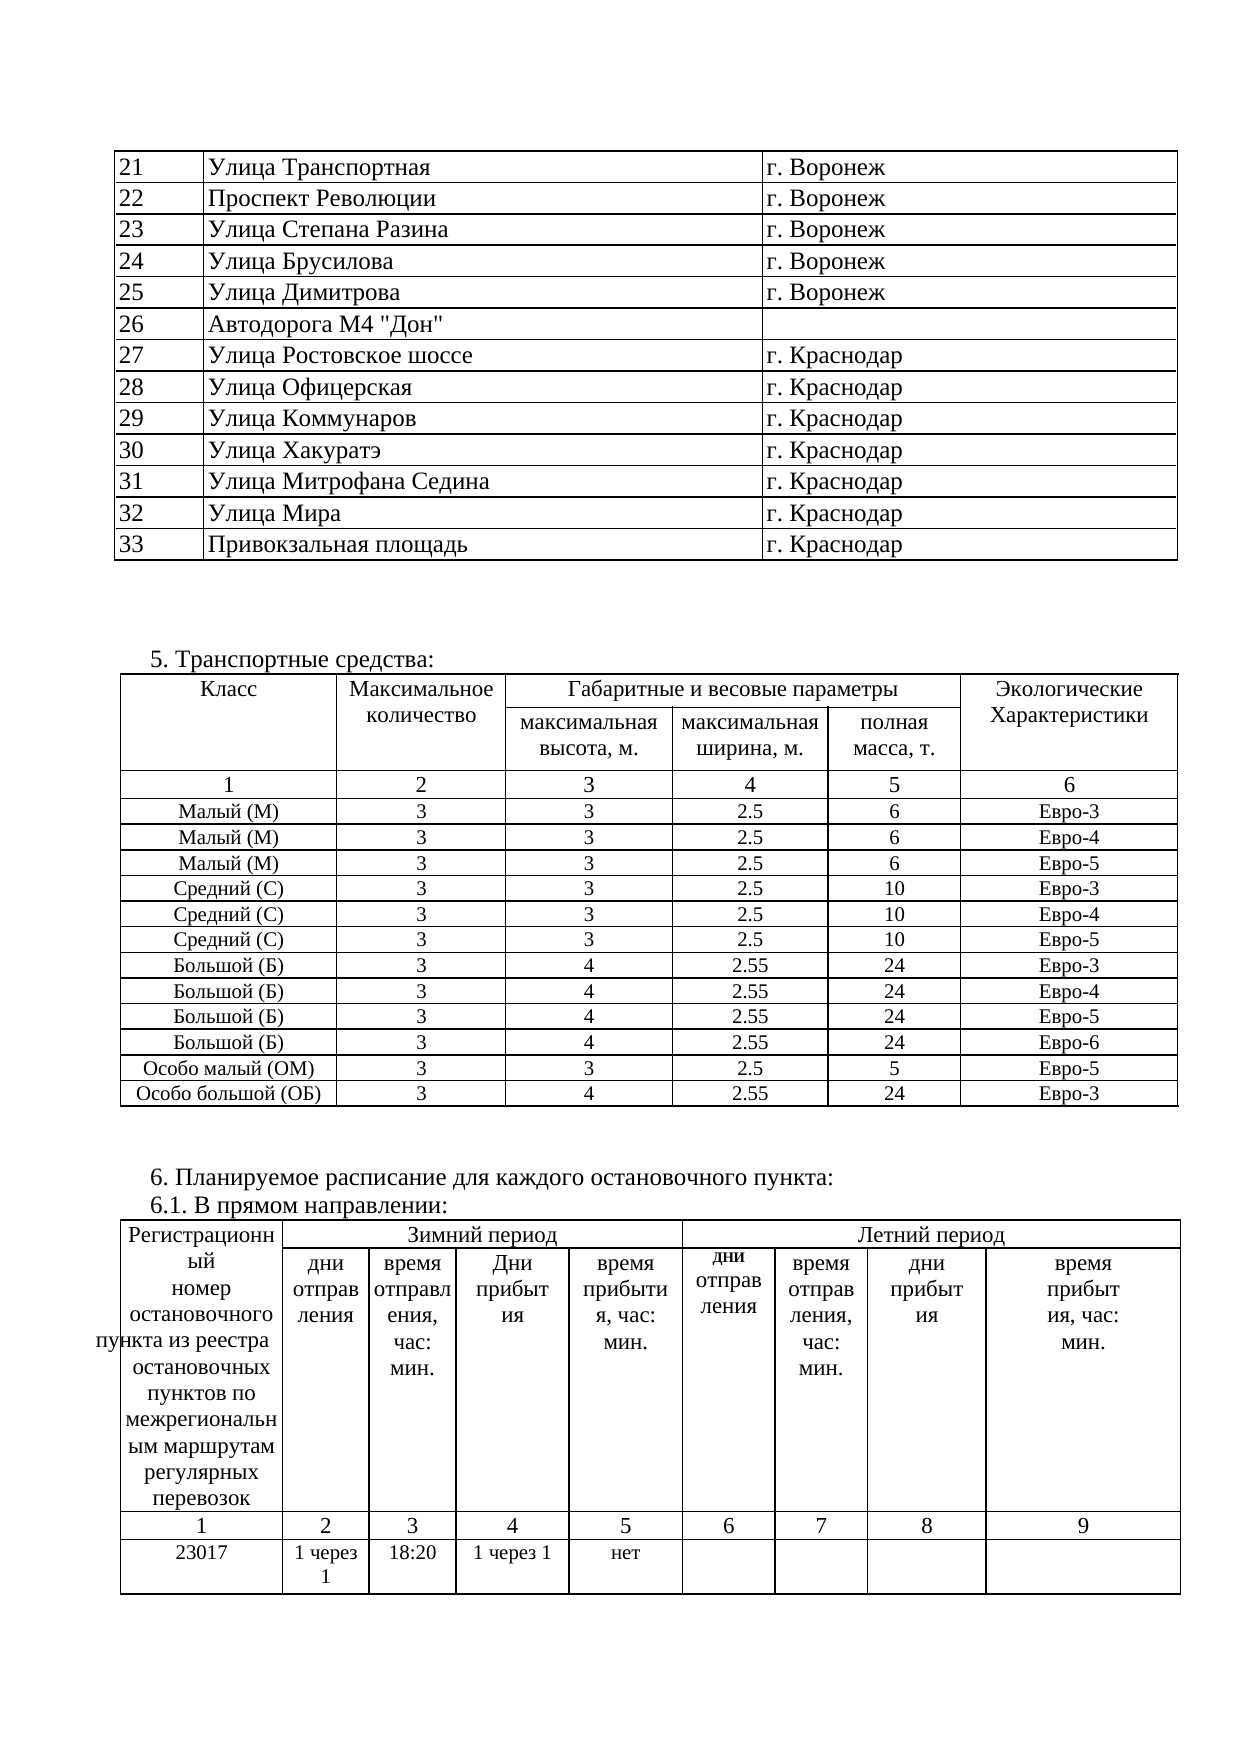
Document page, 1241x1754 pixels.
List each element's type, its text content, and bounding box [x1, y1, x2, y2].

table_cell Евро-3 [961, 953, 1177, 977]
table_cell максимальная ширина, м. [673, 708, 827, 770]
table_cell время прибыти я, час: мин. [570, 1249, 682, 1511]
table_cell Автодорога М4 "Дон" [204, 309, 762, 339]
table_cell 2.5 [673, 799, 827, 823]
table_cell г. Воронеж [763, 244, 1177, 276]
table_cell дни прибыт ия [868, 1249, 985, 1511]
table_cell Большой (Б) [121, 953, 336, 977]
table_cell Привокзальная площадь [204, 529, 762, 559]
table_cell 33 [115, 529, 203, 559]
table_cell Евро-4 [961, 979, 1177, 1003]
table_cell 2.5 [673, 876, 827, 900]
table_cell 23017 [121, 1540, 282, 1593]
table_cell 24 [829, 1081, 960, 1105]
table_cell [987, 1540, 1180, 1593]
table_cell 3 [337, 953, 505, 977]
table_cell 26 [115, 308, 203, 339]
table_cell г. Краснодар [763, 402, 1177, 433]
table_cell 3 [506, 799, 672, 823]
table_cell 3 [506, 902, 672, 926]
table_cell 2.55 [673, 1081, 827, 1105]
table_cell 4 [506, 1081, 672, 1105]
table_cell 24 [829, 1030, 960, 1054]
table_cell 2.5 [673, 851, 827, 874]
table_cell 3 [337, 927, 505, 951]
table_cell 2.5 [673, 902, 827, 926]
table_cell 24 [829, 979, 960, 1003]
table_cell 4 [673, 771, 827, 798]
table_cell 2.55 [673, 1030, 827, 1054]
table_cell Особо большой (ОБ) [121, 1081, 336, 1105]
table_cell [763, 307, 1177, 339]
table_header Габаритные и весовые параметры [506, 675, 960, 706]
table_cell Улица Степана Разина [204, 215, 762, 244]
text 6.1. В прямом направлении: [150, 1191, 1090, 1219]
table_cell 3 [506, 1056, 672, 1079]
table_cell 24 [829, 953, 960, 977]
table_cell полная масса, т. [829, 708, 960, 770]
table_cell Евро-6 [961, 1030, 1177, 1054]
table_header Экологические Характеристики [961, 675, 1177, 770]
table_cell 6 [829, 825, 960, 849]
table_cell 2 [283, 1512, 368, 1539]
table_cell Евро-5 [961, 851, 1177, 874]
table_cell Малый (М) [121, 851, 336, 874]
table_cell 1 [121, 1512, 282, 1539]
table_cell Средний (С) [121, 927, 336, 951]
table_cell Улица Брусилова [204, 246, 762, 276]
table_cell Евро-3 [961, 799, 1177, 823]
table_cell Евро-5 [961, 1004, 1177, 1028]
table_cell ДНИ отправ ления [683, 1249, 774, 1511]
table_cell дни отправ ления [283, 1249, 368, 1511]
table_cell 3 [337, 1004, 505, 1028]
table_cell максимальная высота, м. [506, 708, 672, 770]
table_cell 6 [961, 771, 1177, 798]
table_cell 3 [506, 876, 672, 900]
table_cell 1 [121, 771, 336, 798]
table_cell 18:20 [370, 1540, 455, 1593]
table_cell 3 [506, 771, 672, 798]
table_cell [868, 1540, 985, 1593]
table_cell г. Краснодар [763, 496, 1177, 527]
table_header Зимний период [283, 1221, 682, 1247]
table_cell 4 [506, 1004, 672, 1028]
table_cell 22 [115, 183, 203, 213]
table_cell 3 [506, 851, 672, 874]
table_cell г. Краснодар [763, 339, 1177, 370]
table_cell 31 [115, 466, 203, 496]
table_cell 3 [337, 979, 505, 1003]
table_cell 29 [115, 403, 203, 433]
table_cell 32 [115, 497, 203, 527]
table_cell 21 [115, 152, 203, 181]
table_cell 6 [829, 851, 960, 874]
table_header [121, 1221, 282, 1511]
table_cell 4 [506, 979, 672, 1003]
table_cell 3 [337, 825, 505, 849]
table_cell Большой (Б) [121, 979, 336, 1003]
table_cell 1 через 1 [283, 1540, 368, 1593]
text 6. Планируемое расписание для каждого остановочного пункта: [150, 1162, 1090, 1191]
table_cell г. Воронеж [763, 213, 1177, 244]
table_cell Большой (Б) [121, 1030, 336, 1054]
table_cell 10 [829, 927, 960, 951]
table_cell 3 [337, 799, 505, 823]
table_cell Улица Димитрова [204, 277, 762, 307]
table_cell г. Краснодар [763, 465, 1177, 496]
table_cell Малый (М) [121, 825, 336, 849]
table_cell 24 [829, 1004, 960, 1028]
table_cell Улица Офицерская [204, 372, 762, 402]
table_cell Евро-4 [961, 902, 1177, 926]
table_cell [776, 1540, 867, 1593]
table_cell 5 [570, 1512, 682, 1539]
table_cell время отправ ления, час: мин. [776, 1249, 867, 1511]
table_cell 28 [115, 371, 203, 402]
table_cell Улица Ростовское шоссе [204, 340, 762, 370]
table_cell 10 [829, 902, 960, 926]
table_cell 3 [506, 927, 672, 951]
table_cell 1 через 1 [457, 1540, 568, 1593]
table_cell Дни прибыт ия [457, 1249, 568, 1511]
table_cell 2.5 [673, 1056, 827, 1079]
table_cell Средний (С) [121, 876, 336, 900]
table_header Класс [121, 675, 336, 770]
table_cell 4 [457, 1512, 568, 1539]
table_header Максимальное количество [337, 675, 505, 770]
table_cell 9 [987, 1512, 1180, 1539]
table_cell 23 [115, 214, 203, 244]
table_cell 4 [506, 953, 672, 977]
table_cell Евро-5 [961, 927, 1177, 951]
table_cell нет [570, 1540, 682, 1593]
table_cell Евро-3 [961, 1081, 1177, 1105]
table_cell 3 [337, 1030, 505, 1054]
table_cell г. Воронеж [763, 276, 1177, 307]
table_cell время отправл ения, час: мин. [370, 1249, 455, 1511]
table_cell время прибыт ия, час: мин. [987, 1249, 1180, 1511]
table_cell 3 [337, 851, 505, 874]
table_cell 27 [115, 340, 203, 370]
table_cell 6 [829, 799, 960, 823]
table_cell г. Краснодар [763, 528, 1177, 559]
table_cell Улица Мира [204, 498, 762, 527]
table_cell [683, 1540, 774, 1593]
table_cell Улица Хакуратэ [204, 435, 762, 464]
table_cell 7 [776, 1512, 867, 1539]
table_cell г. Краснодар [763, 433, 1177, 464]
table_cell г. Краснодар [763, 370, 1177, 402]
table_cell г. Воронеж [763, 181, 1177, 213]
table_cell 6 [683, 1512, 774, 1539]
table_cell Большой (Б) [121, 1004, 336, 1028]
table_header Летний период [683, 1221, 1180, 1247]
table_cell 2 [337, 771, 505, 798]
table_cell Улица Коммунаров [204, 403, 762, 433]
table_cell г. Воронеж [763, 152, 1177, 181]
table_cell Евро-5 [961, 1056, 1177, 1079]
table_cell 3 [337, 1081, 505, 1105]
table_cell 2.55 [673, 979, 827, 1003]
table_cell 24 [115, 245, 203, 276]
table_cell Средний (С) [121, 902, 336, 926]
table_cell 2.5 [673, 927, 827, 951]
text 5. Транспортные средства: [150, 644, 1090, 673]
table_cell 3 [506, 825, 672, 849]
table_cell 3 [370, 1512, 455, 1539]
table_cell 5 [829, 771, 960, 798]
table_cell 4 [506, 1030, 672, 1054]
table_cell 2.5 [673, 825, 827, 849]
table_cell 8 [868, 1512, 985, 1539]
table_cell Улица Транспортная [204, 152, 762, 181]
table_cell Улица Митрофана Седина [204, 466, 762, 496]
table_cell Проспект Революции [204, 183, 762, 213]
table_cell 25 [115, 277, 203, 307]
table_cell 10 [829, 876, 960, 900]
table_cell Малый (М) [121, 799, 336, 823]
table_cell 2.55 [673, 1004, 827, 1028]
table_cell Особо малый (ОМ) [121, 1056, 336, 1079]
table_cell 5 [829, 1056, 960, 1079]
table_cell 3 [337, 1056, 505, 1079]
table_cell 3 [337, 876, 505, 900]
table_cell Евро-4 [961, 825, 1177, 849]
table_cell 30 [115, 434, 203, 464]
table_cell 2.55 [673, 953, 827, 977]
table_cell Евро-3 [961, 876, 1177, 900]
table_cell 3 [337, 902, 505, 926]
